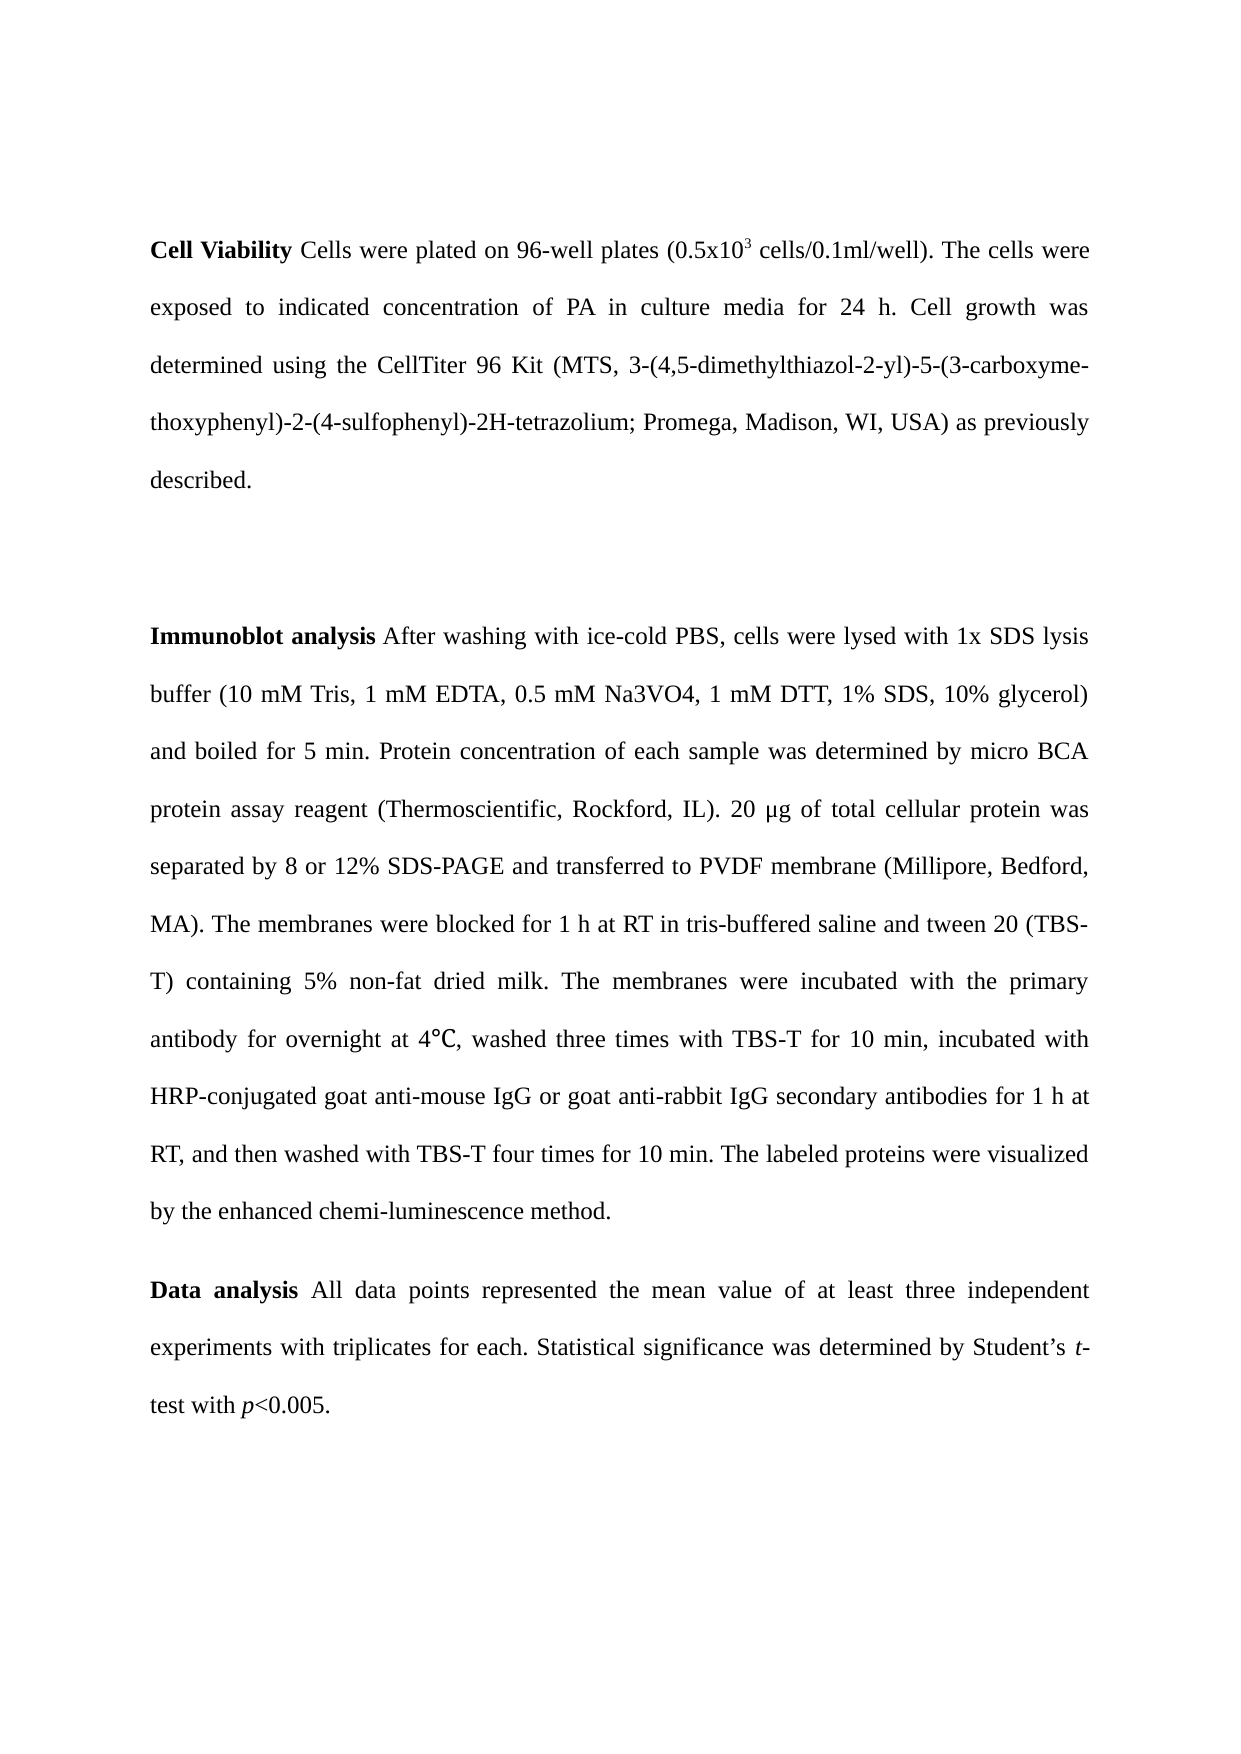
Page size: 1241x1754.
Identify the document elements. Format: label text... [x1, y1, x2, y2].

text Data analysis All data points represented the mean value of at least three independent experiments with triplicates for each. Statistical significance was determined by Student’s t-test with p<0.005. [150, 1275, 1090, 1418]
text Immunoblot analysis After washing with ice-cold PBS, cells were lysed with 1x SDS lysis buffer (10 mM Tris, 1 mM EDTA, 0.5 mM Na3VO4, 1 mM DTT, 1% SDS, 10% glycerol) and boiled for 5 min. Protein concentration of each sample was determined by micro BCA protein assay reagent (Thermoscientific, Rockford, IL). 20 μg of total cellular protein was separated by 8 or 12% SDS-PAGE and transferred to PVDF membrane (Millipore, Bedford, MA). The membranes were blocked for 1 h at RT in tris-buffered saline and tween 20 (TBS-T) containing 5% non-fat dried milk. The membranes were incubated with the primary antibody for overnight at 4℃, washed three times with TBS-T for 10 min, incubated with HRP-conjugated goat anti-mouse IgG or goat anti-rabbit IgG secondary antibodies for 1 h at RT, and then washed with TBS-T four times for 10 min. The labeled proteins were visualized by the enhanced chemi-luminescence method. [150, 621, 1090, 1225]
text Cell Viability Cells were plated on 96-well plates (0.5x103 cells/0.1ml/well). The cells were exposed to indicated concentration of PA in culture media for 24 h. Cell growth was determined using the CellTiter 96 Kit (MTS, 3-(4,5-dimethylthiazol-2-yl)-5-(3-carboxyme-thoxyphenyl)-2-(4-sulfophenyl)-2H-tetrazolium; Promega, Madison, WI, USA) as previously described. [150, 235, 1090, 493]
